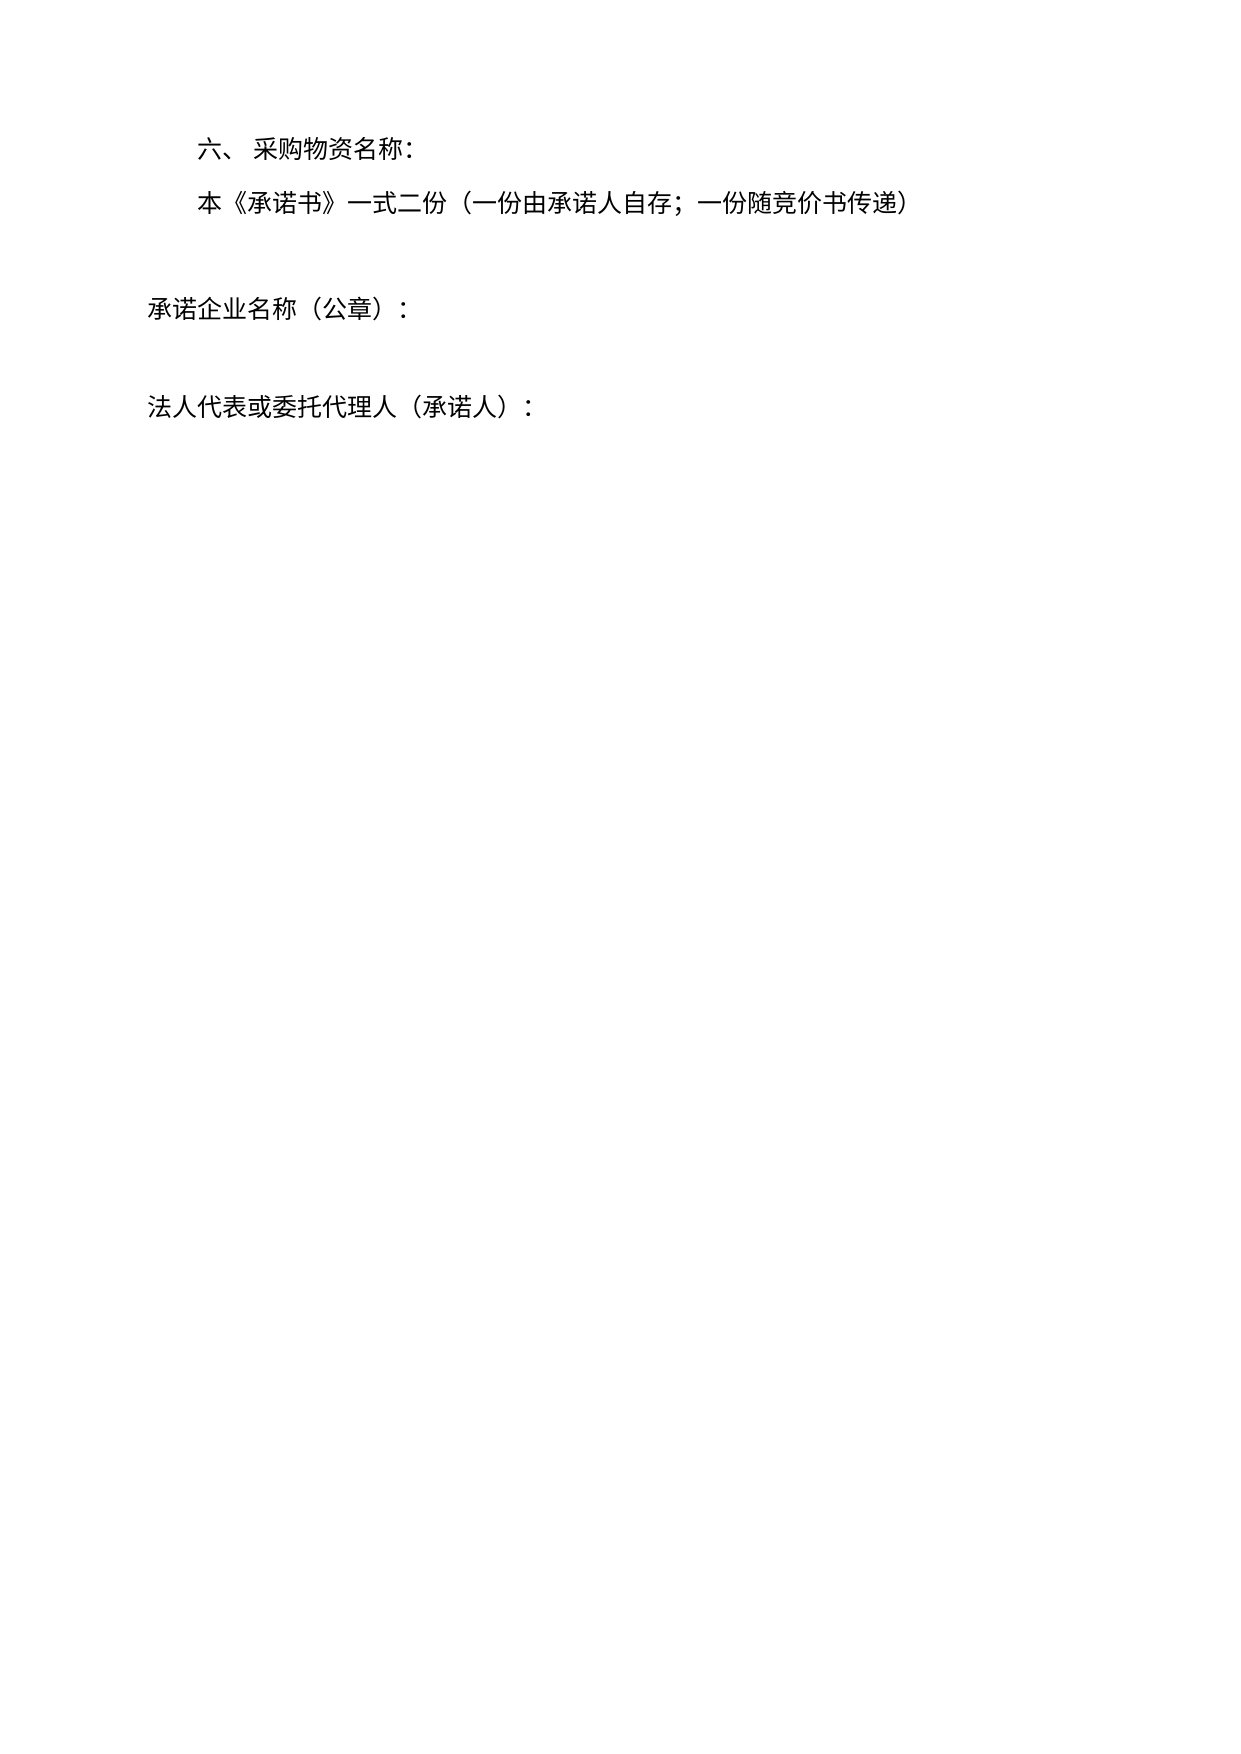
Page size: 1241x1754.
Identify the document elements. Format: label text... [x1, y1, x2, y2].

text 承诺企业名称（公章）： [148, 289, 1093, 326]
text 法人代表或委托代理人（承诺人）： [148, 387, 1093, 423]
text 本《承诺书》一式二份（一份由承诺人自存；一份随竞价书传递） [148, 184, 1093, 220]
text 六、 采购物资名称： [148, 129, 1093, 166]
